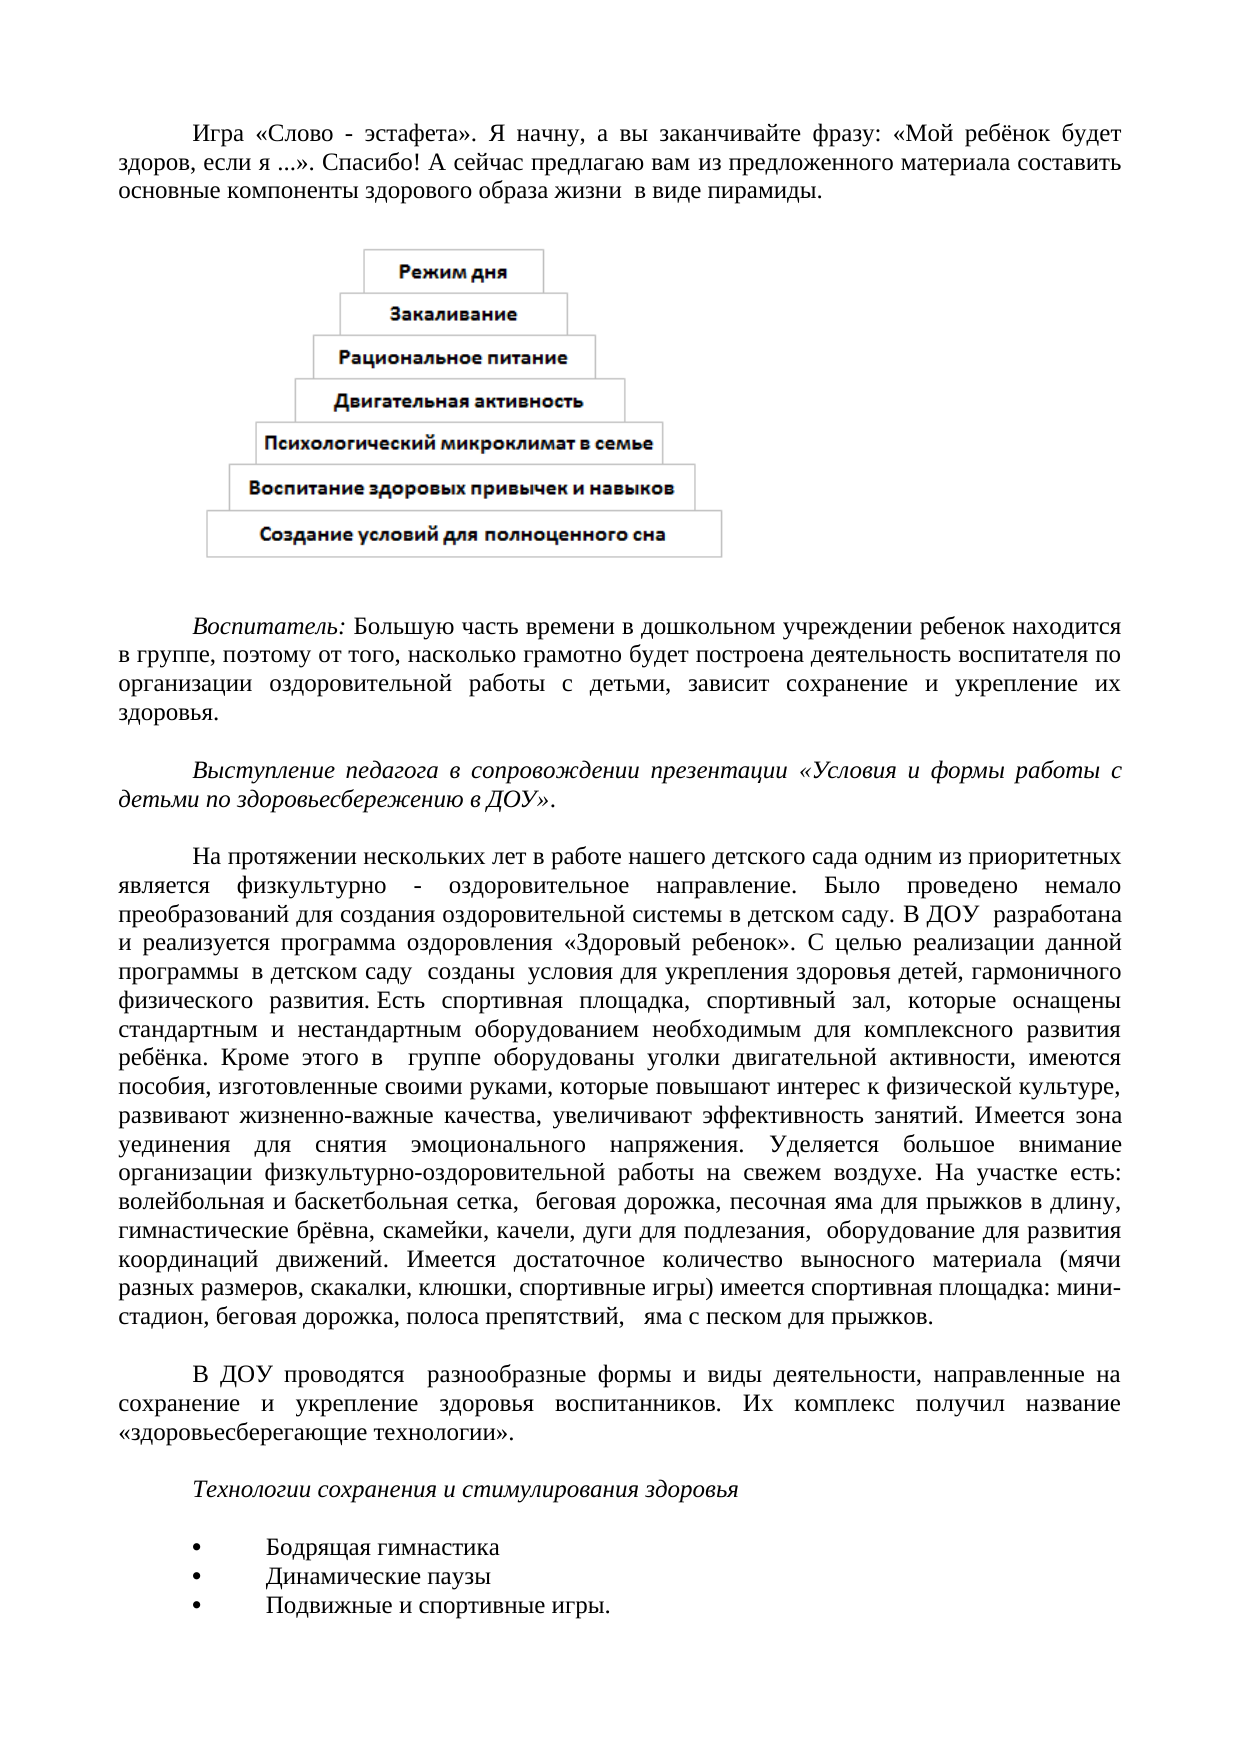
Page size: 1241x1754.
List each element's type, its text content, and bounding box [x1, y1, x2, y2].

text Выступление педагога в сопровождении презентации «Условия и формы работы с детьми по здоровьесбережению в ДОУ». [118, 755, 1122, 812]
list Бодрящая гимнастика [192, 1532, 1122, 1561]
list Динамические паузы [192, 1561, 1122, 1590]
text Воспитатель: Большую часть времени в дошкольном учреждении ребенок находится в группе, поэтому от того, насколько грамотно будет построена деятельность воспитателя по организации оздоровительной работы с детьми, зависит сохранение и укрепление их здоровья. [118, 611, 1122, 726]
picture [192, 233, 742, 582]
text Технологии сохранения и стимулирования здоровья [118, 1474, 1122, 1503]
text На протяжении нескольких лет в работе нашего детского сада одним из приоритетных является физкультурно - оздоровительное направление. Было проведено немало преобразований для создания оздоровительной системы в детском саду. В ДОУ разработана и реализуется программа оздоровления «Здоровый ребенок». С целью реализации данной программы в детском саду созданы условия для укрепления здоровья детей, гармоничного физического развития. Есть спортивная площадка, спортивный зал, которые оснащены стандартным и нестандартным оборудованием необходимым для комплексного развития ребёнка. Кроме этого в группе оборудованы уголки двигательной активности, имеются пособия, изготовленные своими руками, которые повышают интерес к физической культуре, развивают жизненно-важные качества, увеличивают эффективность занятий. Имеется зона уединения для снятия эмоционального напряжения. Уделяется большое внимание организации физкультурно-оздоровительной работы на свежем воздухе. На участке есть: волейбольная и баскетбольная сетка, беговая дорожка, песочная яма для прыжков в длину, гимнастические брёвна, скамейки, качели, дуги для подлезания, оборудование для развития координаций движений. Имеется достаточное количество выносного материала (мячи разных размеров, скакалки, клюшки, спортивные игры) имеется спортивная площадка: мини-стадион, беговая дорожка, полоса препятствий, яма с песком для прыжков. [118, 841, 1122, 1330]
text В ДОУ проводятся разнообразные формы и виды деятельности, направленные на сохранение и укрепление здоровья воспитанников. Их комплекс получил название «здоровьесберегающие технологии». [118, 1359, 1122, 1445]
text Игра «Слово - эстафета». Я начну, а вы заканчивайте фразу: «Мой ребёнок будет здоров, если я ...». Спасибо! А сейчас предлагаю вам из предложенного материала составить основные компоненты здорового образа жизни в виде пирамиды. [118, 118, 1122, 204]
list Подвижные и спортивные игры. [192, 1590, 1122, 1618]
